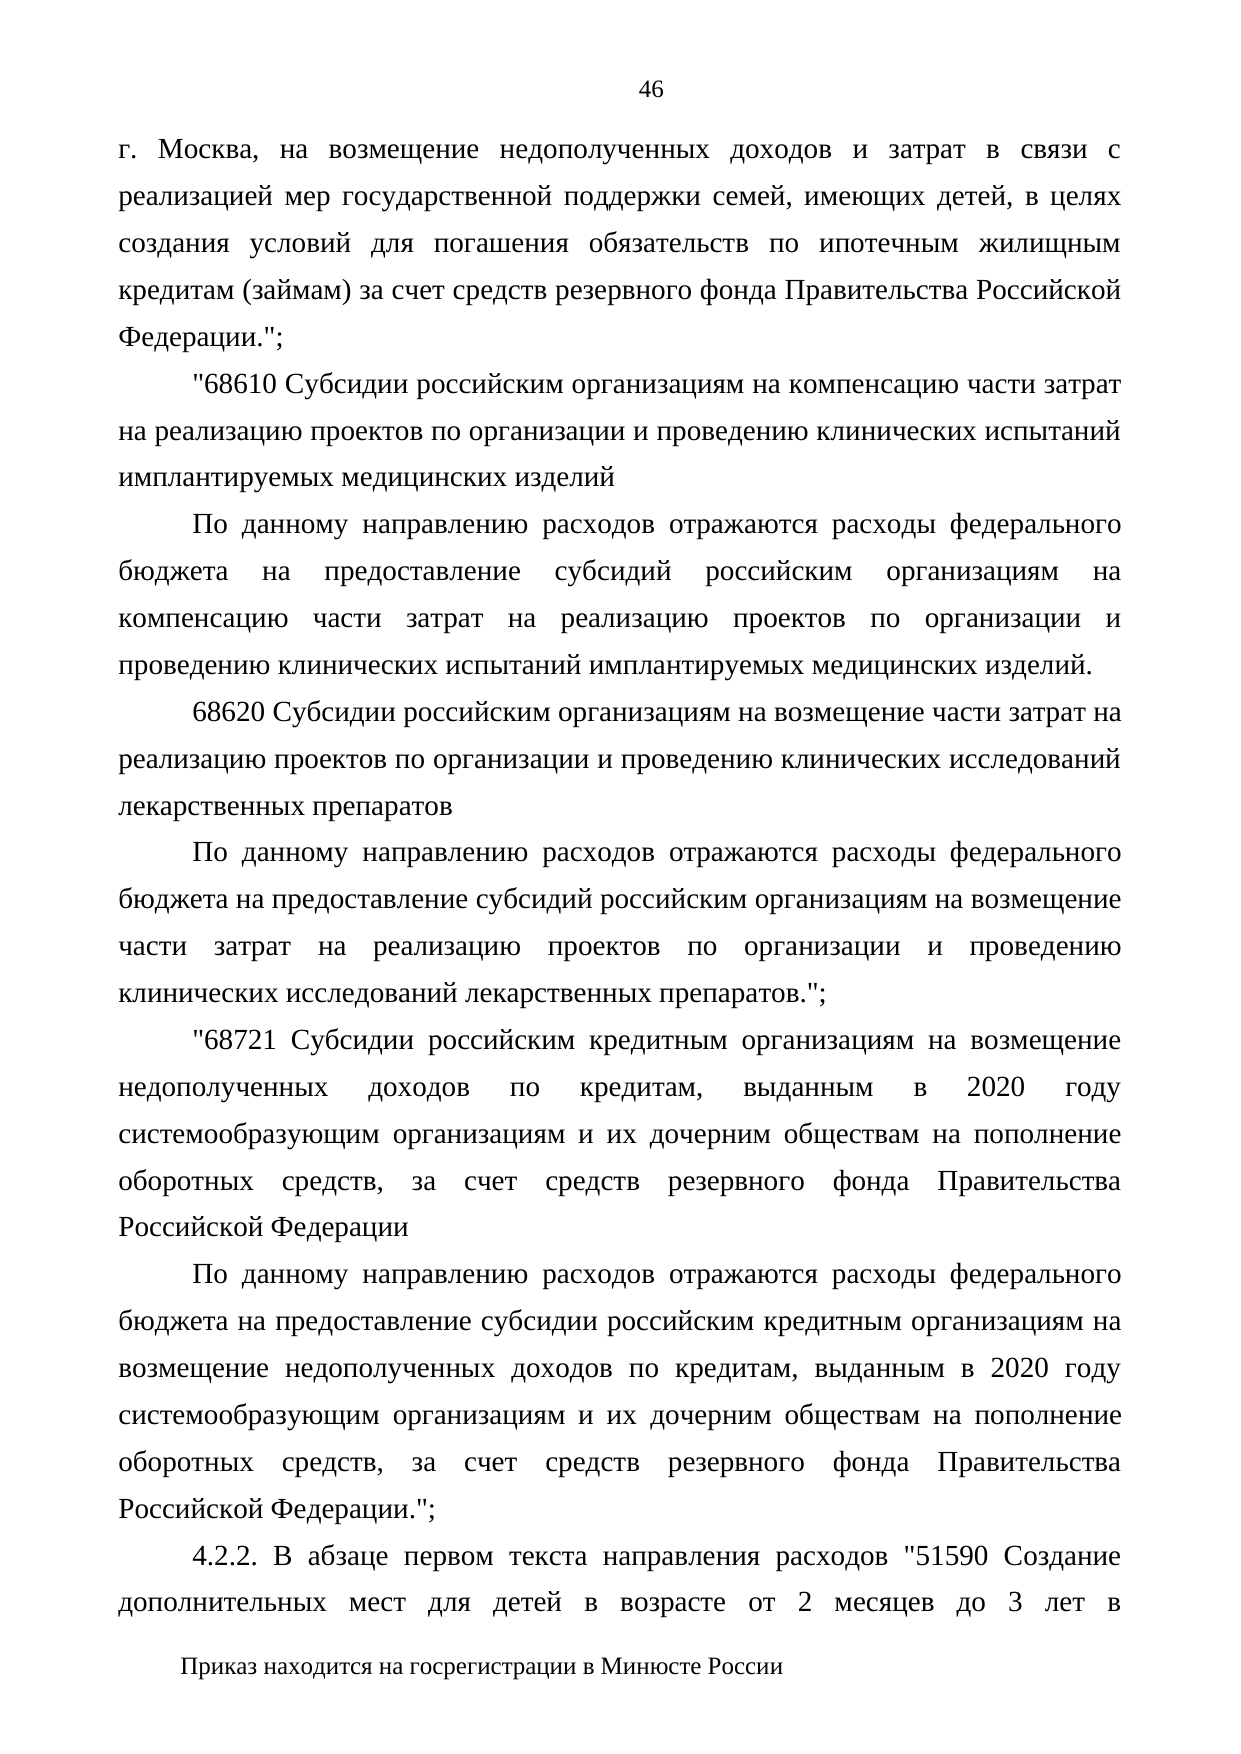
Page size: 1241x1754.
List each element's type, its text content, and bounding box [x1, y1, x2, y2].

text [118, 1538, 1122, 1618]
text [118, 131, 1122, 352]
text По данному направлению расходов отражаются расходы федерального бюджета на предоставление субсидий российским организациям на возмещение части затрат на реализацию проектов по организации и проведению клинических исследований лекарственных препаратов."; [118, 834, 1122, 1009]
text По данному направлению расходов отражаются расходы федерального бюджета на предоставление субсидий российским организациям на компенсацию части затрат на реализацию проектов по организации и проведению клинических испытаний имплантируемых медицинских изделий. [118, 506, 1122, 681]
text По данному направлению расходов отражаются расходы федерального бюджета на предоставление субсидии российским кредитным организациям на возмещение недополученных доходов по кредитам, выданным в 2020 году системообразующим организациям и их дочерним обществам на пополнение оборотных средств, за счет средств резервного фонда Правительства Российской Федерации."; [118, 1256, 1122, 1524]
text "68610 Субсидии российским организациям на компенсацию части затрат на реализацию проектов по организации и проведению клинических испытаний имплантируемых медицинских изделий [118, 366, 1122, 493]
text "68721 Субсидии российским кредитным организациям на возмещение недополученных доходов по кредитам, выданным в 2020 году системообразующим организациям и их дочерним обществам на пополнение оборотных средств, за счет средств резервного фонда Правительства Российской Федерации [118, 1022, 1122, 1243]
text 68620 Субсидии российским организациям на возмещение части затрат на реализацию проектов по организации и проведению клинических исследований лекарственных препаратов [118, 694, 1122, 821]
